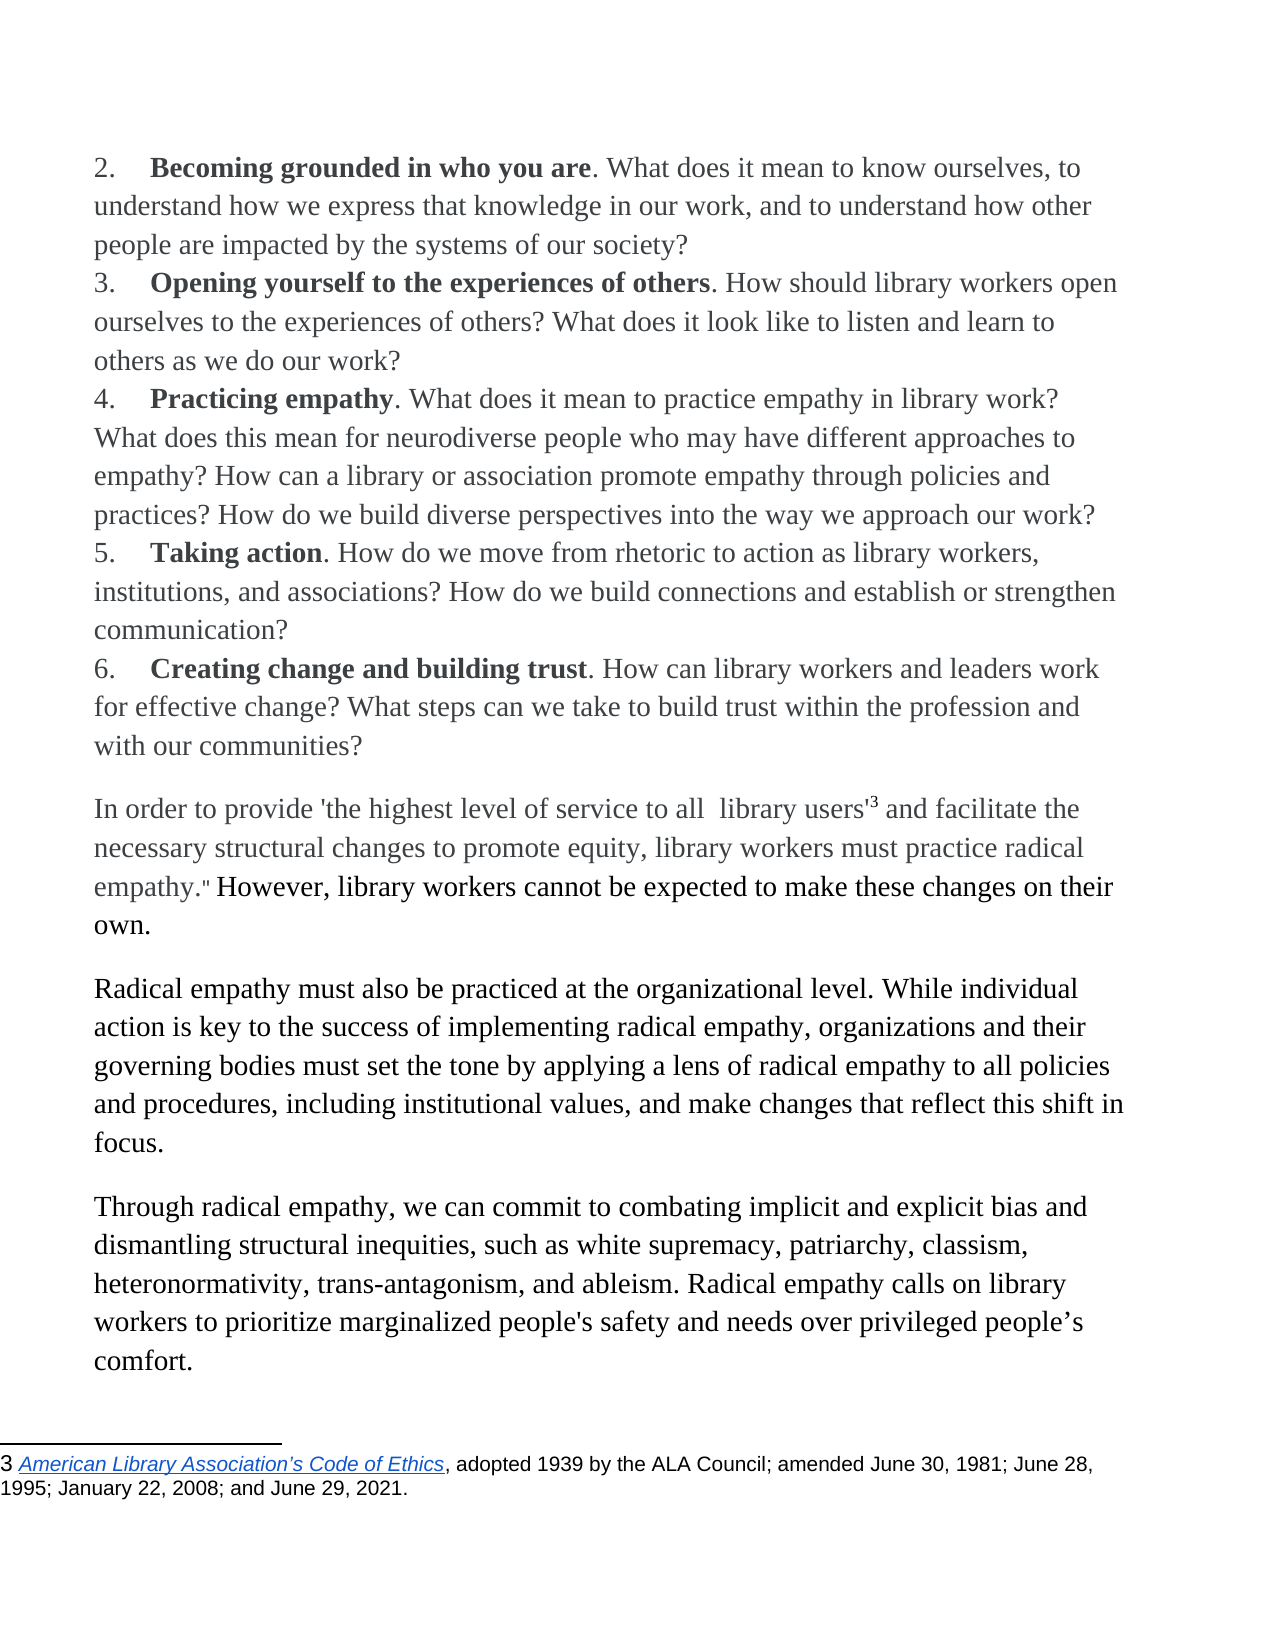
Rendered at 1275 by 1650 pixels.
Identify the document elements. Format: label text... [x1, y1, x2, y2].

list Practicing empathy. What does it mean to practice empathy in library work? What does this mean for neurodiverse people who may have different approaches to empathy? How can a library or association promote empathy through policies and practices? How do we build diverse perspectives into the way we approach our work? [94, 381, 1125, 530]
list Creating change and building trust. How can library workers and leaders work for effective change? What steps can we take to build trust within the profession and with our communities? [94, 651, 1125, 762]
list Opening yourself to the experiences of others. How should library workers open ourselves to the experiences of others? What does it look like to listen and learn to others as we do our work? [94, 266, 1125, 376]
list Taking action. How do we move from rhetoric to action as library workers, institutions, and associations? How do we build connections and establish or strengthen communication? [94, 535, 1125, 646]
list Becoming grounded in who you are. What does it mean to know ourselves, to understand how we express that knowledge in our work, and to understand how other people are impacted by the systems of our society? [94, 150, 1125, 261]
text Radical empathy must also be practiced at the organizational level. While individual action is key to the success of implementing radical empathy, organizations and their governing bodies must set the tone by applying a lens of radical empathy to all policies and procedures, including institutional values, and make changes that reflect this shift in focus. [94, 971, 1125, 1159]
text Through radical empathy, we can commit to combating implicit and explicit bias and dismantling structural inequities, such as white supremacy, patriarchy, classism, heteronormativity, trans-antagonism, and ableism. Radical empathy calls on library workers to prioritize marginalized people's safety and needs over privileged people’s comfort. [94, 1189, 1125, 1376]
text In order to provide 'the highest level of service to all library users' and facilitate the necessary structural changes to promote equity, library workers must practice radical empathy." However, library workers cannot be expected to make these changes on their own. [94, 792, 1125, 941]
